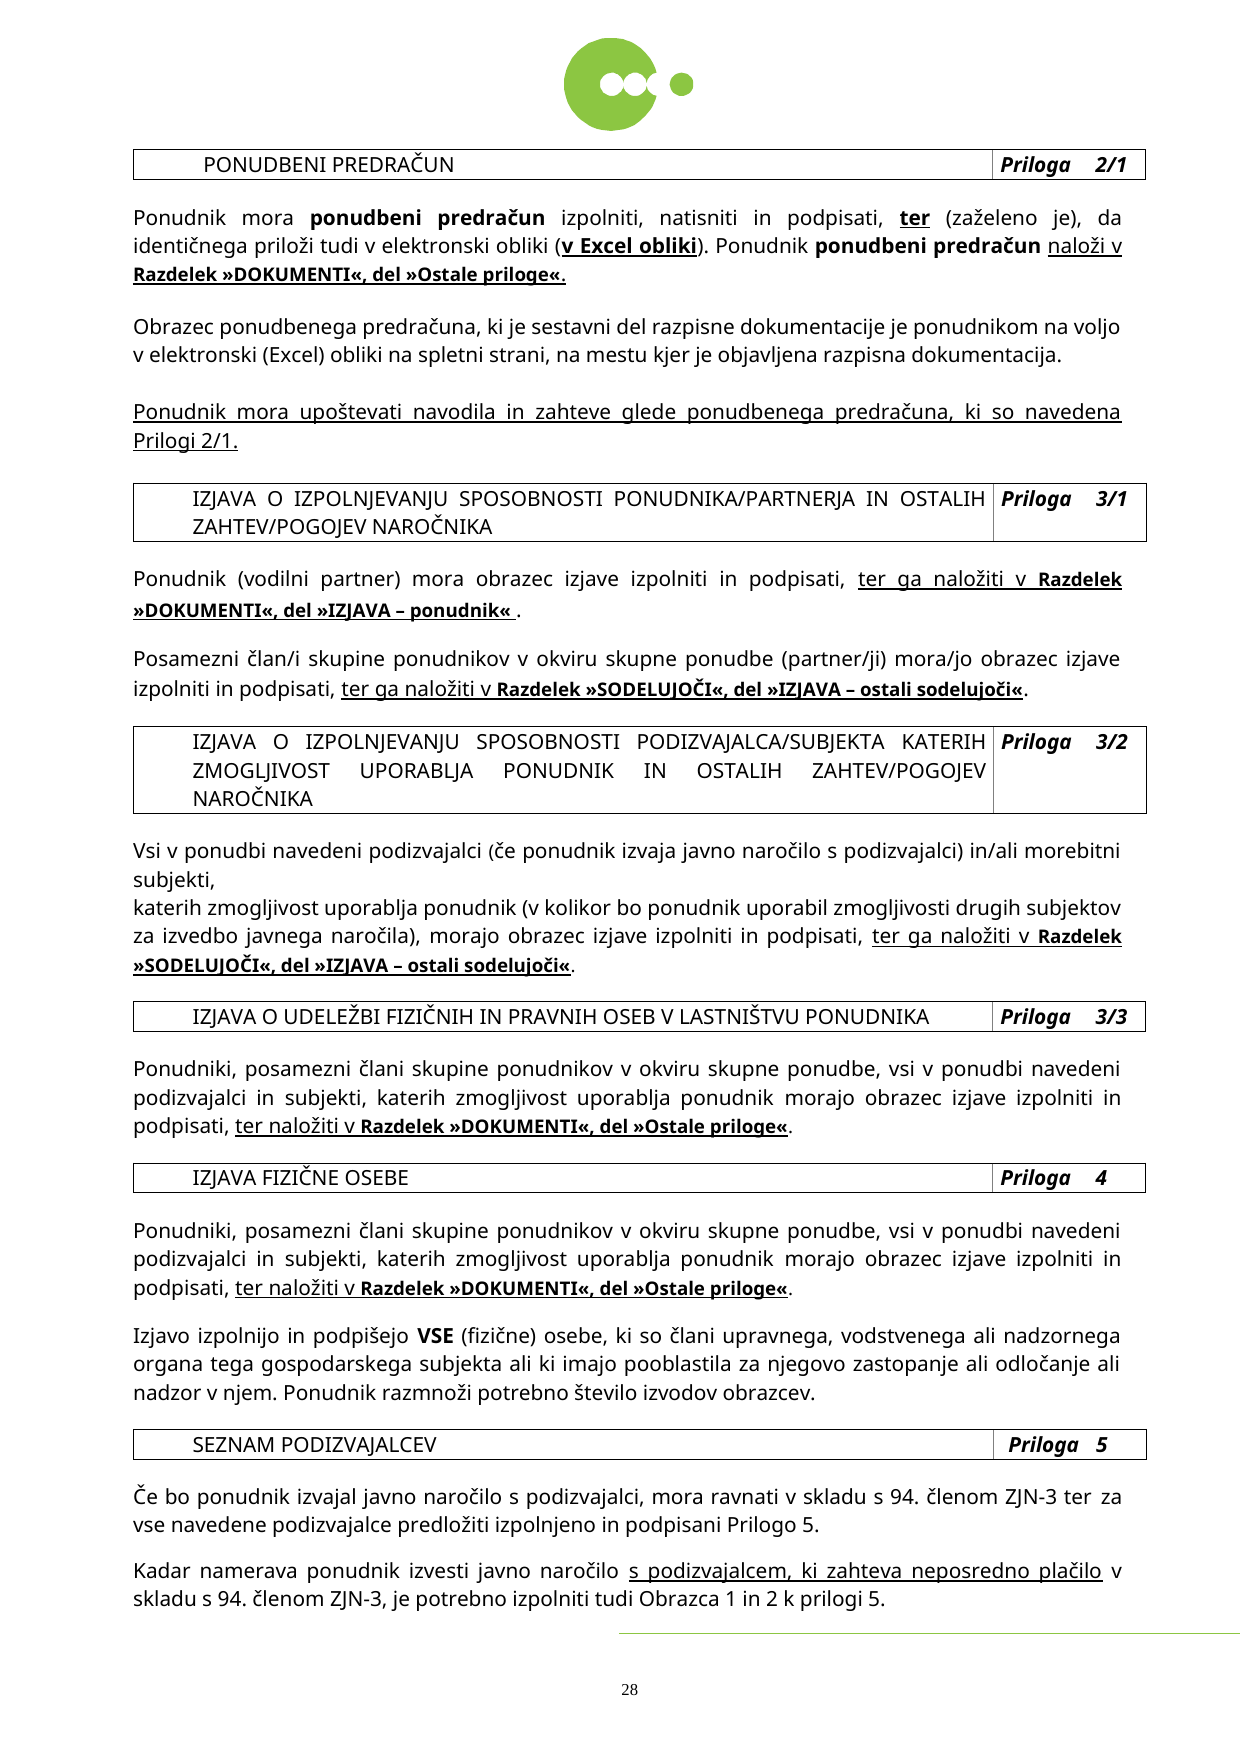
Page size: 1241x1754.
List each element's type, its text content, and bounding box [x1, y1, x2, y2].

table_header IZJAVA O UDELEŽBI FIZIČNIH IN PRAVNIH OSEB V LASTNIŠTVU PONUDNIKA [185, 1002, 992, 1031]
table_header Priloga [993, 1164, 1088, 1192]
table_header 2/1 [1088, 150, 1145, 179]
table_header 5 [1089, 1430, 1146, 1458]
table_header Priloga [993, 150, 1088, 179]
text Ponudnik mora upoštevati navodila in zahteve glede ponudbenega predračuna, ki so navedena Prilogi 2/1. [133, 397, 1122, 421]
text Posamezni član/i skupine ponudnikov v okviru skupne ponudbe (partner/ji) mora/jo obrazec izjave izpolniti in podpisati, ter ga naložiti v Razdelek »SODELUJOČI«, del »IZJAVA – ostali sodelujoči«. [133, 644, 1122, 703]
table_header Priloga [993, 1002, 1088, 1031]
table_header [134, 727, 185, 813]
table_header 4 [1088, 1164, 1145, 1192]
text Obrazec ponudbenega predračuna, ki je sestavni del razpisne dokumentacije je ponudnikom na voljo v elektronski (Excel) obliki na spletni strani, na mestu kjer je objavljena razpisna dokumentacija. [133, 312, 1122, 369]
text Vsi v ponudbi navedeni podizvajalci (če ponudnik izvaja javno naročilo s podizvajalci) in/ali morebitni subjekti, [133, 836, 1122, 893]
text Ponudnik mora ponudbeni predračun izpolniti, natisniti in podpisati, ter (zaželeno je), da identičnega priloži tudi v elektronski obliki (v Excel obliki). Ponudnik ponudbeni predračun naloži v Razdelek »DOKUMENTI«, del »Ostale priloge«. [133, 203, 1122, 288]
table_header [134, 1002, 185, 1031]
table_header Priloga [994, 727, 1088, 813]
table_header IZJAVA FIZIČNE OSEBE [185, 1164, 992, 1192]
table_header SEZNAM PODIZVAJALCEV [185, 1430, 993, 1458]
table_header Priloga [994, 1430, 1088, 1458]
table_header IZJAVA O IZPOLNJEVANJU SPOSOBNOSTI PODIZVAJALCA/SUBJEKTA KATERIH ZMOGLJIVOST UPORABLJA PONUDNIK IN OSTALIH ZAHTEV/POGOJEV NAROČNIKA [185, 727, 993, 813]
table_header 3/3 [1088, 1002, 1145, 1031]
table_header IZJAVA O IZPOLNJEVANJU SPOSOBNOSTI PONUDNIKA/PARTNERJA IN OSTALIH ZAHTEV/POGOJEV NAROČNIKA [185, 484, 993, 541]
table_header [134, 150, 196, 179]
text Izjavo izpolnijo in podpišejo VSE (fizične) osebe, ki so člani upravnega, vodstvenega ali nadzornega organa tega gospodarskega subjekta ali ki imajo pooblastila za njegovo zastopanje ali odločanje ali nadzor v njem. Ponudnik razmnoži potrebno število izvodov obrazcev. [133, 1321, 1122, 1406]
table_header PONUDBENI PREDRAČUN [196, 150, 992, 179]
table_header Priloga [994, 484, 1088, 541]
text Ponudniki, posamezni člani skupine ponudnikov v okviru skupne ponudbe, vsi v ponudbi navedeni podizvajalci in subjekti, katerih zmogljivost uporablja ponudnik morajo obrazec izjave izpolniti in podpisati, ter naložiti v Razdelek »DOKUMENTI«, del »Ostale priloge«. [133, 1054, 1122, 1140]
text Kadar namerava ponudnik izvesti javno naročilo s podizvajalcem, ki zahteva neposredno plačilo v skladu s 94. členom ZJN-3, je potrebno izpolniti tudi Obrazca 1 in 2 k prilogi 5. [133, 1556, 1122, 1613]
table_header [134, 1430, 185, 1458]
table_header [134, 1164, 185, 1192]
text Ponudniki, posamezni člani skupine ponudnikov v okviru skupne ponudbe, vsi v ponudbi navedeni podizvajalci in subjekti, katerih zmogljivost uporablja ponudnik morajo obrazec izjave izpolniti in podpisati, ter naložiti v Razdelek »DOKUMENTI«, del »Ostale priloge«. [133, 1216, 1122, 1301]
text katerih zmogljivost uporablja ponudnik (v kolikor bo ponudnik uporabil zmogljivosti drugih subjektov za izvedbo javnega naročila), morajo obrazec izjave izpolniti in podpisati, ter ga naložiti v Razdelek »SODELUJOČI«, del »IZJAVA – ostali sodelujoči«. [133, 893, 1122, 978]
text Če bo ponudnik izvajal javno naročilo s podizvajalci, mora ravnati v skladu s 94. členom ZJN-3 ter za vse navedene podizvajalce predložiti izpolnjeno in podpisani Prilogo 5. [133, 1482, 1122, 1539]
table_header [134, 484, 185, 541]
text Ponudnik mora upoštevati navodila in zahteve glede ponudbenega predračuna, ki so navedena Prilogi 2/1. [133, 423, 1122, 454]
table_header 3/2 [1089, 727, 1146, 813]
text Ponudnik (vodilni partner) mora obrazec izjave izpolniti in podpisati, ter ga naložiti v Razdelek »DOKUMENTI«, del »IZJAVA – ponudnik« . [133, 564, 1122, 624]
table_header 3/1 [1089, 484, 1146, 541]
